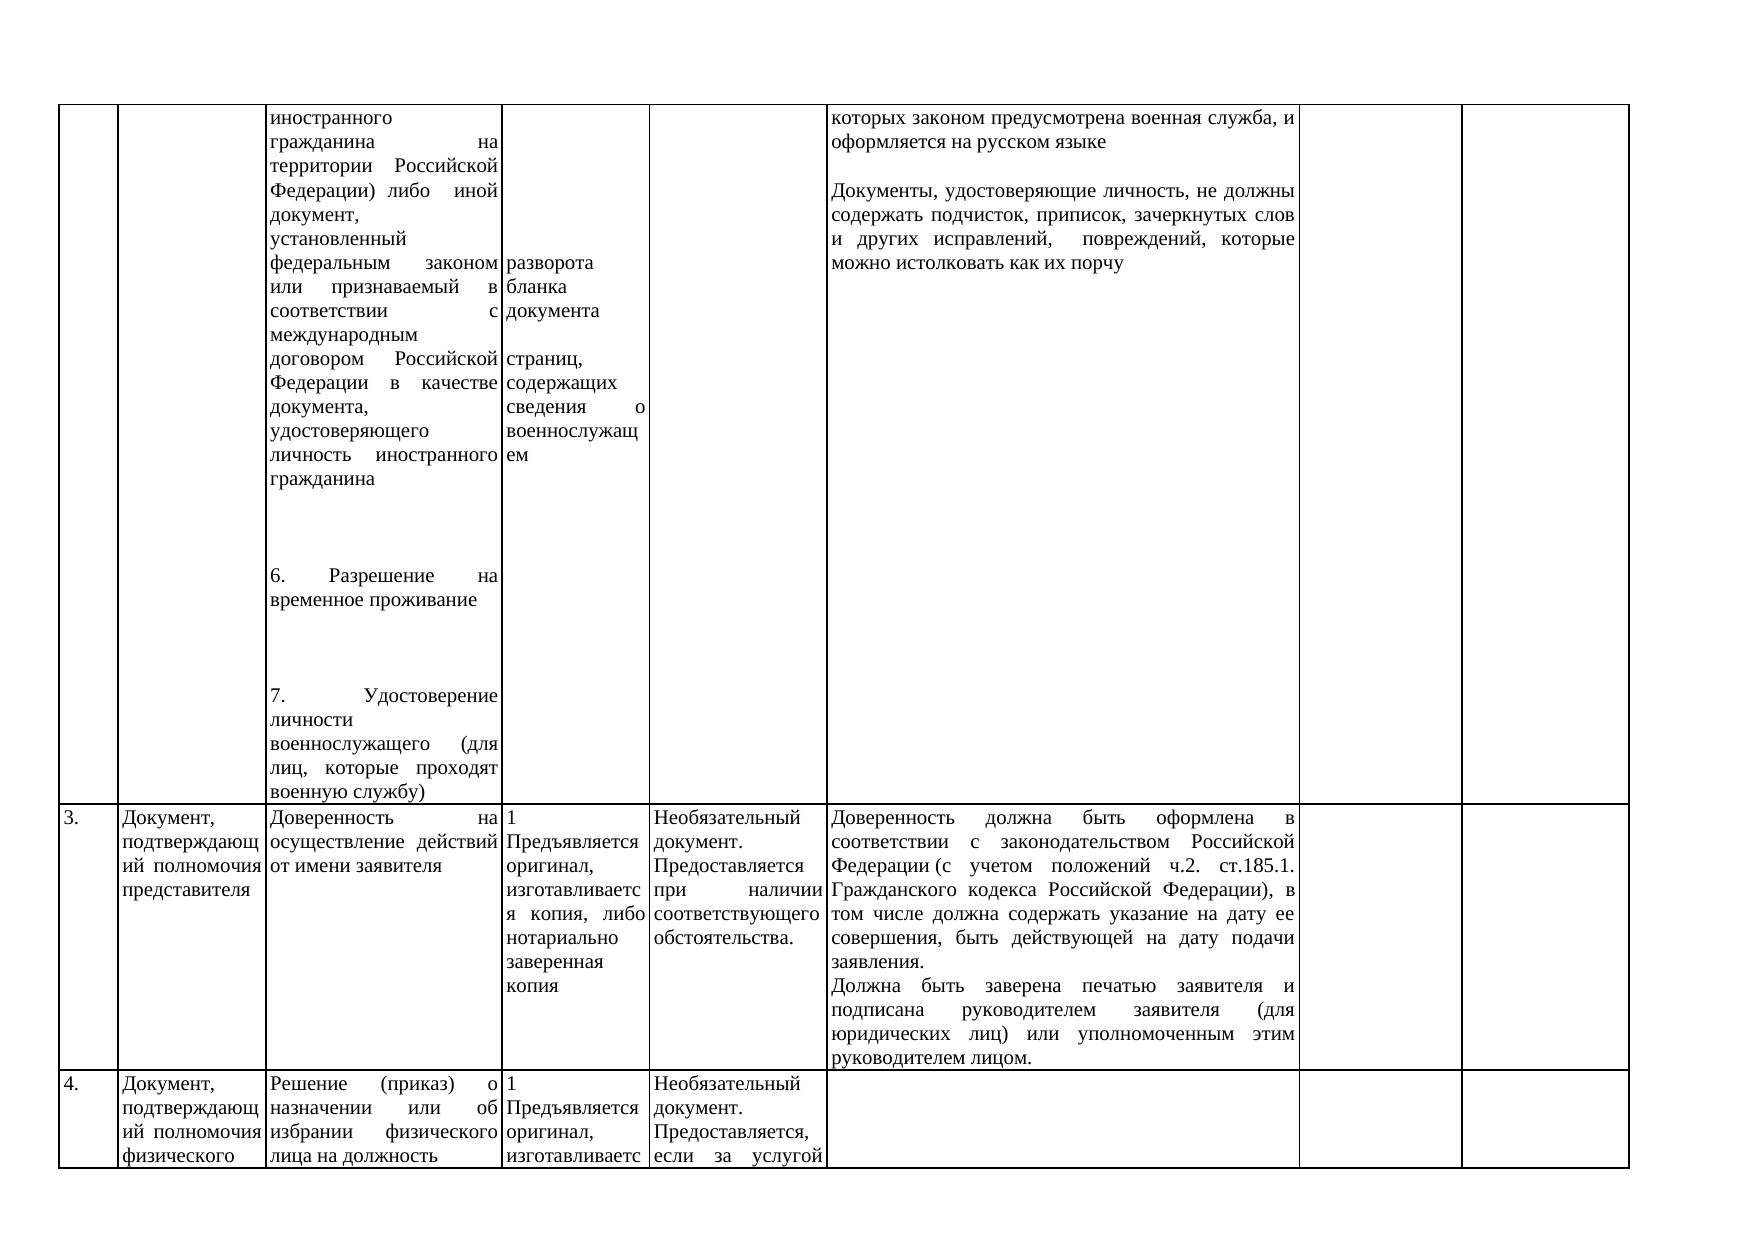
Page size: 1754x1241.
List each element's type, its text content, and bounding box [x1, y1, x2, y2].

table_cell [267, 1071, 501, 1167]
table_cell [1300, 1071, 1461, 1167]
table_cell [1463, 805, 1628, 1069]
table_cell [267, 105, 501, 803]
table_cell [650, 105, 826, 803]
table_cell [828, 1071, 1299, 1167]
table_cell Доверенность должна быть оформлена в соответствии с законодательством Российской Федерации (с учетом положений ч.2. ст.185.1. Гражданского кодекса Российской Федерации), в том числе должна содержать указание на дату ее совершения, быть действующей на дату подачи заявления. Должна быть заверена печатью заявителя и подписана руководителем заявителя (для юридических лиц) или уполномоченным этим руководителем лицом. [828, 805, 1299, 1069]
table_cell [1300, 105, 1461, 803]
table_cell [1300, 805, 1461, 1069]
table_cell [119, 1071, 265, 1167]
table_cell [1463, 105, 1628, 803]
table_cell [503, 1071, 649, 1167]
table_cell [828, 105, 1299, 803]
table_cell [119, 105, 265, 803]
table_cell 3. [60, 805, 117, 1069]
table_cell Необязательный документ. Предоставляется при наличии соответствующего обстоятельства. [650, 805, 826, 1069]
table_cell 2. [60, 105, 117, 803]
table_cell Доверенность на осуществление действий от имени заявителя [267, 805, 501, 1069]
table_cell [1463, 1071, 1628, 1167]
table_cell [503, 105, 649, 803]
table_cell 1 Предъявляется оригинал, изготавливается копия, либо нотариально заверенная копия [503, 805, 649, 1069]
table_cell Документ, подтверждающий полномочия представителя [119, 805, 265, 1069]
table_cell 4. [60, 1071, 117, 1167]
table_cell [650, 1071, 826, 1167]
